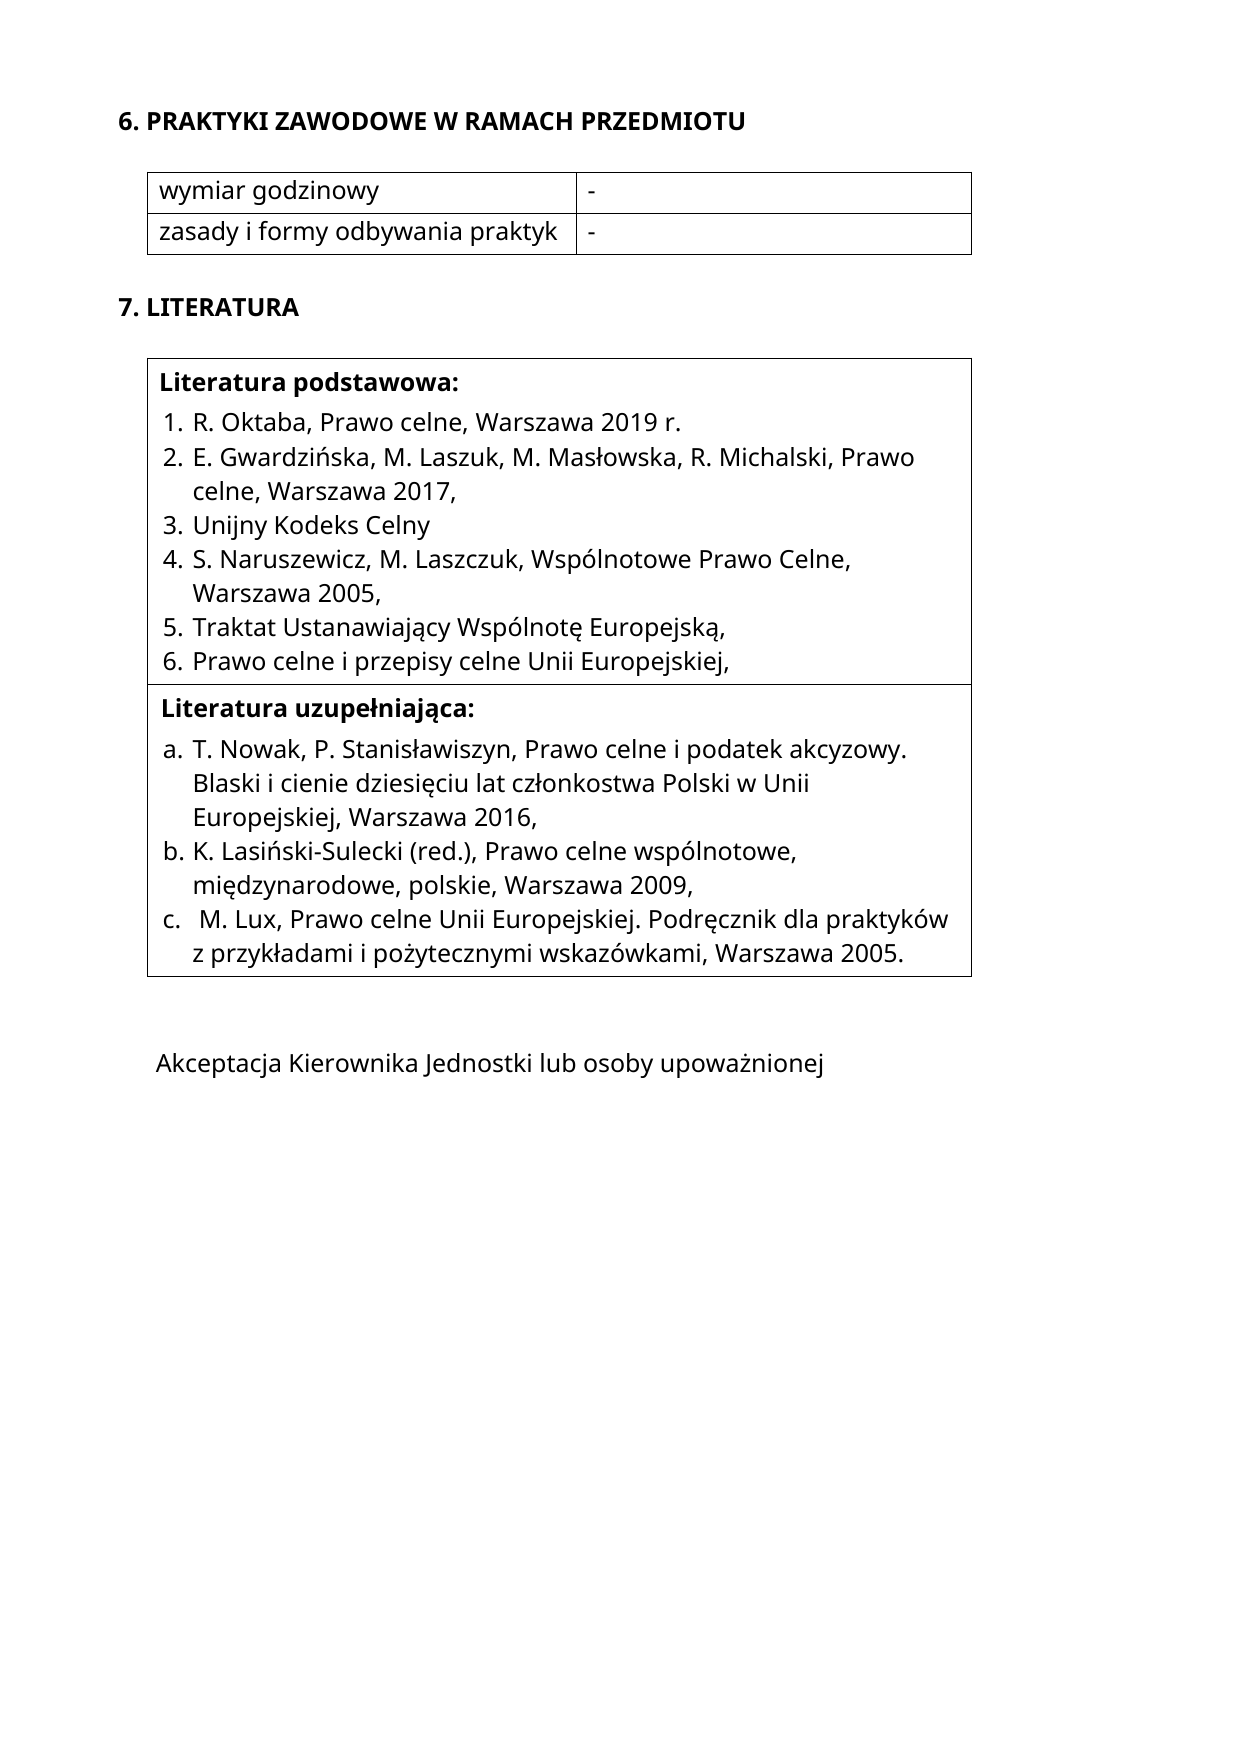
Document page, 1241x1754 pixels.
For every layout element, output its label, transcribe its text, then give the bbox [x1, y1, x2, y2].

text 6. PRAKTYKI ZAWODOWE W RAMACH PRZEDMIOTU [118, 103, 1122, 137]
table_cell - [577, 214, 971, 254]
table_cell zasady i formy odbywania praktyk [148, 214, 576, 254]
text Akceptacja Kierownika Jednostki lub osoby upoważnionej [156, 1045, 1122, 1079]
table_cell Literatura uzupełniająca: T. Nowak, P. Stanisławiszyn, Prawo celne i podatek akcyzowy. Blaski i cienie dziesięciu lat członkostwa Polski w Unii Europejskiej, Warszawa 2016, K. Lasiński-Sulecki (red.), Prawo celne wspólnotowe, międzynarodowe, polskie, Warszawa 2009, M. Lux, Prawo celne Unii Europejskiej. Podręcznik dla praktyków z przykładami i pożytecznymi wskazówkami, Warszawa 2005. [148, 685, 971, 976]
table_header - [577, 173, 971, 213]
table_header wymiar godzinowy [148, 173, 576, 213]
text 7. LITERATURA [118, 289, 1122, 323]
table_header Literatura podstawowa: R. Oktaba, Prawo celne, Warszawa 2019 r. E. Gwardzińska, M. Laszuk, M. Masłowska, R. Michalski, Prawo celne, Warszawa 2017, Unijny Kodeks Celny S. Naruszewicz, M. Laszczuk, Wspólnotowe Prawo Celne, Warszawa 2005, Traktat Ustanawiający Wspólnotę Europejską, Prawo celne i przepisy celne Unii Europejskiej, [148, 359, 971, 684]
